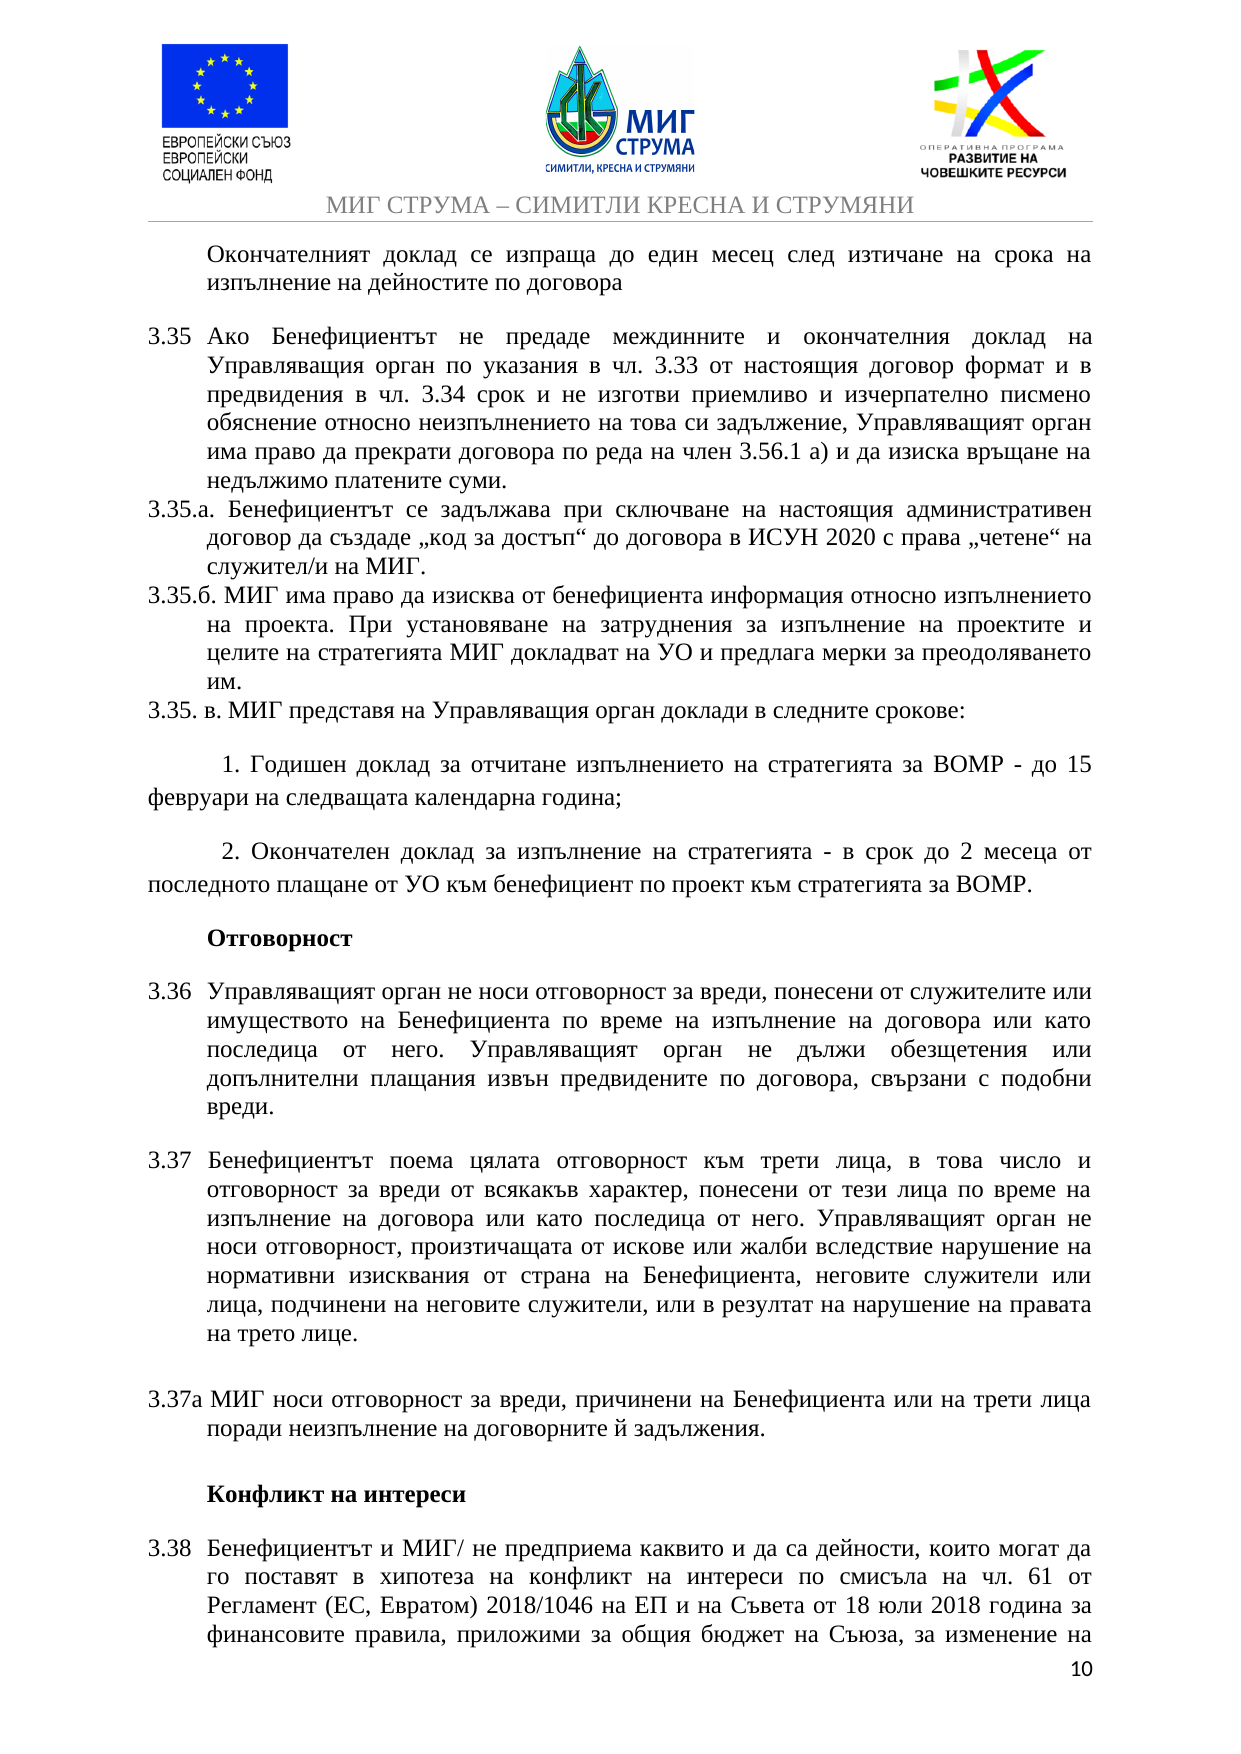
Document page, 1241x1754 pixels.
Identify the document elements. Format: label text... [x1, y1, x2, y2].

text 3.36 Управляващият орган не носи отговорност за вреди, понесени от служителите или имуществото на Бенефициента по време на изпълнение на договора или като последица от него. Управляващият орган не дължи обезщетения или допълнителни плащания извън предвидените по договора, свързани с подобни вреди. [148, 976, 1093, 1120]
text 3.37а МИГ носи отговорност за вреди, причинени на Бенефициента или на трети лица поради неизпълнение на договорните й задължения. [148, 1384, 1093, 1441]
picture [153, 14, 333, 201]
text 1. Годишен доклад за отчитане изпълнението на стратегията за ВОМР - до 15 февруари на следващата календарна година; [148, 749, 1093, 811]
text 3.35.б. МИГ има право да изисква от бенефициента информация относно изпълнението на проекта. При установяване на затруднения за изпълнение на проектите и целите на стратегията МИГ докладват на УО и предлага мерки за преодоляването им. [148, 580, 1093, 695]
text 3.35. в. МИГ представя на Управляващия орган доклади в следните срокове: [148, 695, 1093, 724]
text 2. Окончателен доклад за изпълнение на стратегията - в срок до 2 месеца от последното плащане от УО към бенефициент по проект към стратегията за ВОМР. [148, 836, 1093, 897]
text 3.35 Ако Бенефициентът не предаде междинните и окончателния доклад на Управляващия орган по указания в чл. 3.33 от настоящия договор формат и в предвидения в чл. 3.34 срок и не изготви приемливо и изчерпателно писмено обяснение относно неизпълнението на това си задължение, Управляващият орган има право да прекрати договора по реда на член 3.56.1 а) и да изиска връщане на недължимо платените суми. [148, 321, 1093, 494]
text Конфликт на интереси [207, 1479, 1093, 1508]
text Окончателният доклад се изпраща до един месец след изтичане на срока на изпълнение на дейностите по договора [207, 239, 1093, 296]
text 3.37 Бенефициентът поема цялата отговорност към трети лица, в това число и отговорност за вреди от всякакъв характер, понесени от тези лица по време на изпълнение на договора или като последица от него. Управляващият орган не носи отговорност, произтичащата от искове или жалби вследствие нарушение на нормативни изисквания от страна на Бенефициента, неговите служители или лица, подчинени на неговите служители, или в резултат на нарушение на правата на трето лице. [148, 1145, 1093, 1346]
text 3.35.а. Бенефициентът се задължава при сключване на настоящия административен договор да създаде „код за достъп“ до договора в ИСУН 2020 с права „четене“ на служител/и на МИГ. [148, 494, 1093, 580]
text Отговорност [133, 923, 1093, 951]
picture [895, 31, 1083, 192]
picture [545, 46, 695, 174]
